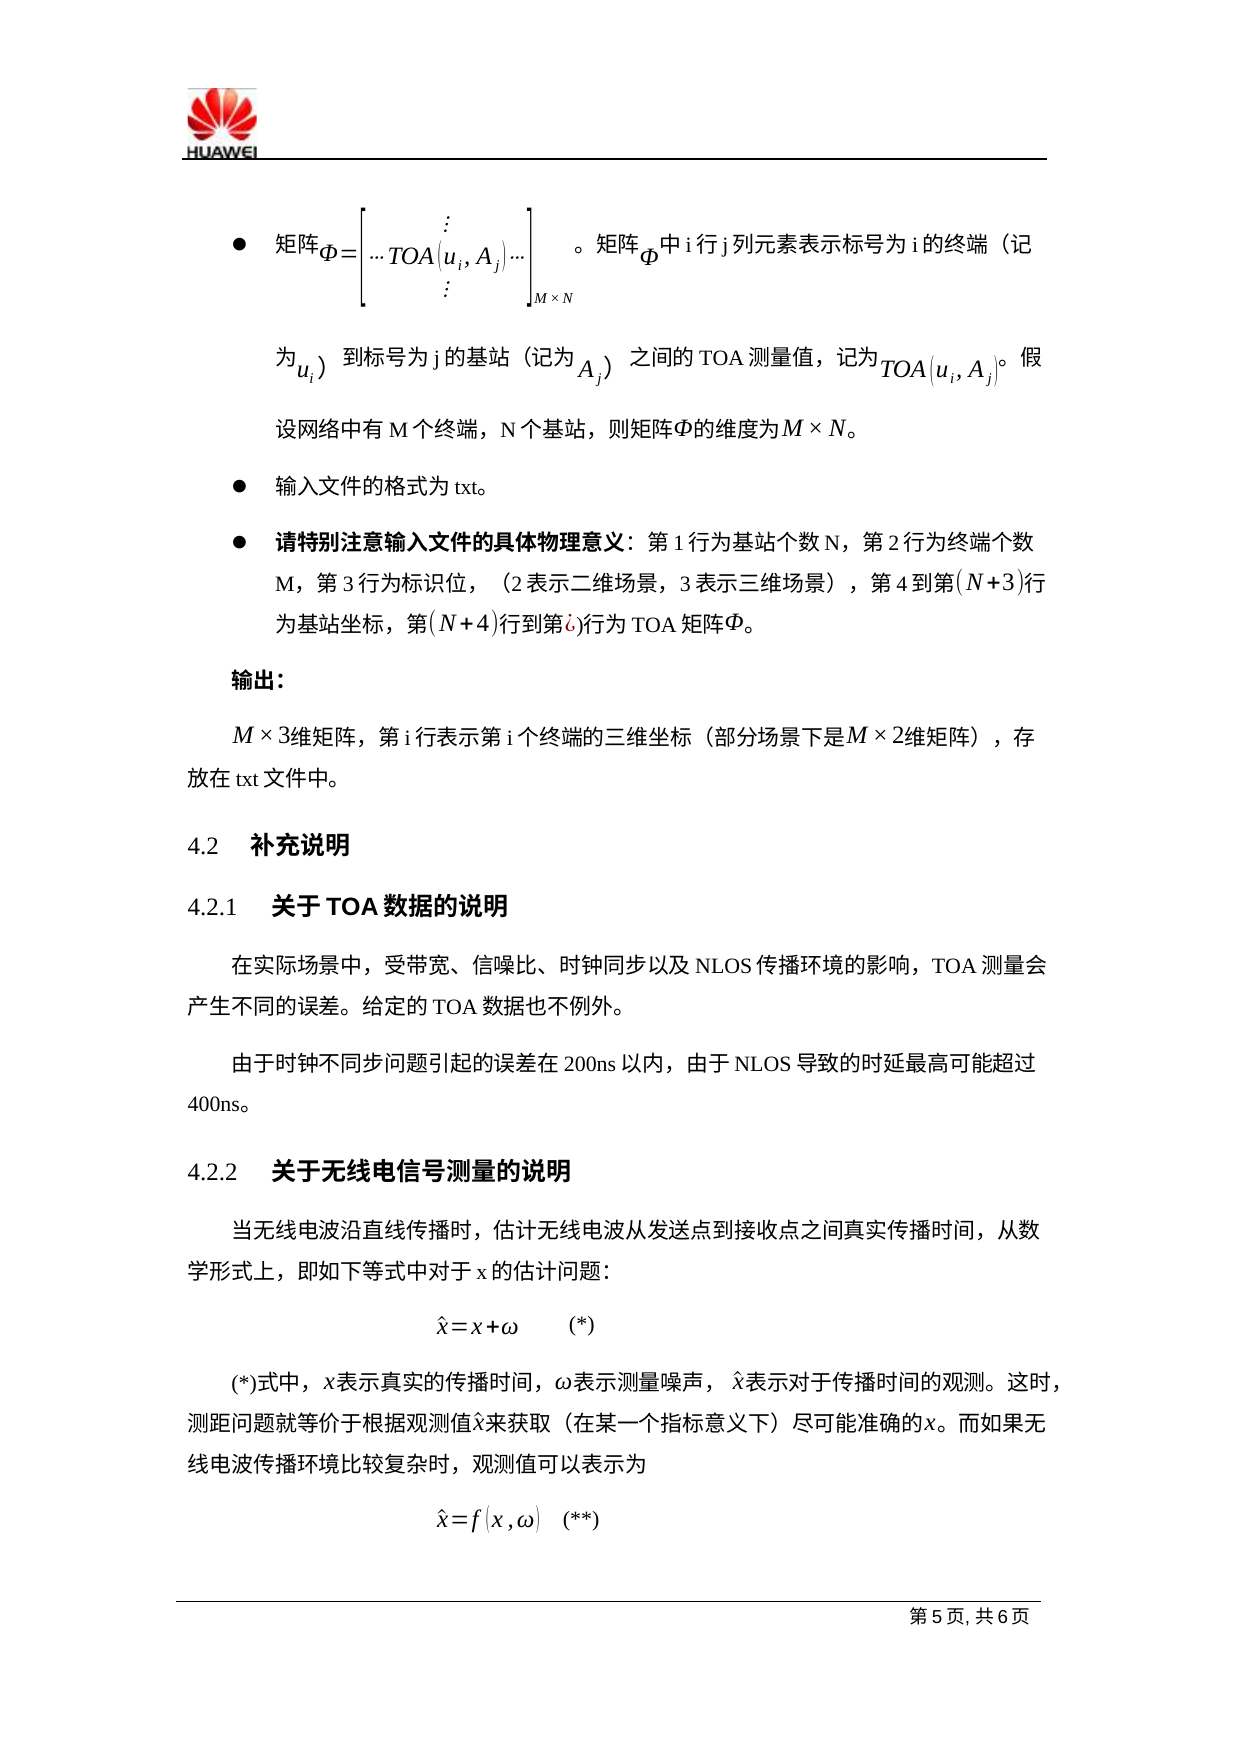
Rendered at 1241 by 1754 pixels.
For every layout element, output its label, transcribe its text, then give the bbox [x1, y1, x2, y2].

subtitle 补充说明 [187, 826, 1053, 862]
text 由于时钟不同步问题引起的误差在200ns以内，由于NLOS导致的时延最高可能超过400ns。 [187, 1045, 1053, 1118]
text (*) [187, 1310, 1053, 1342]
list 输入文件的格式为txt。 [231, 468, 1053, 501]
subtitle 关于TOA数据的说明 [187, 887, 1053, 923]
text 当无线电波沿直线传播时，估计无线电波从发送点到接收点之间真实传播时间，从数学形式上，即如下等式中对于x的估计问题： [187, 1213, 1053, 1286]
text (*)式中，表示真实的传播时间，表示测量噪声， 表示对于传播时间的观测。这时，测距问题就等价于根据观测值来获取（在某一个指标意义下）尽可能准确的。而如果无线电波传播环境比较复杂时，观测值可以表示为 [187, 1365, 1053, 1479]
list 请特别注意输入文件的具体物理意义：第1行为基站个数N，第2行为终端个数M，第3行为标识位，（2表示二维场景，3表示三维场景），第4到第行为基站坐标，第行到第)行为TOA矩阵。 [231, 525, 1053, 639]
text (**) [187, 1503, 1053, 1535]
text 维矩阵，第i行表示第i个终端的三维坐标（部分场景下是维矩阵），存放在txt文件中。 [187, 719, 1053, 793]
text 输出： [187, 663, 1053, 695]
picture [187, 88, 257, 158]
subtitle 关于无线电信号测量的说明 [187, 1151, 1053, 1188]
list 矩阵。矩阵中i行j列元素表示标号为i的终端（记为到标号为j的基站（记为之间的TOA测量值，记为。假设网络中有M个终端，N个基站，则矩阵的维度为。 [231, 192, 1053, 444]
text 在实际场景中，受带宽、信噪比、时钟同步以及NLOS传播环境的影响，TOA测量会产生不同的误差。给定的TOA数据也不例外。 [187, 948, 1053, 1021]
